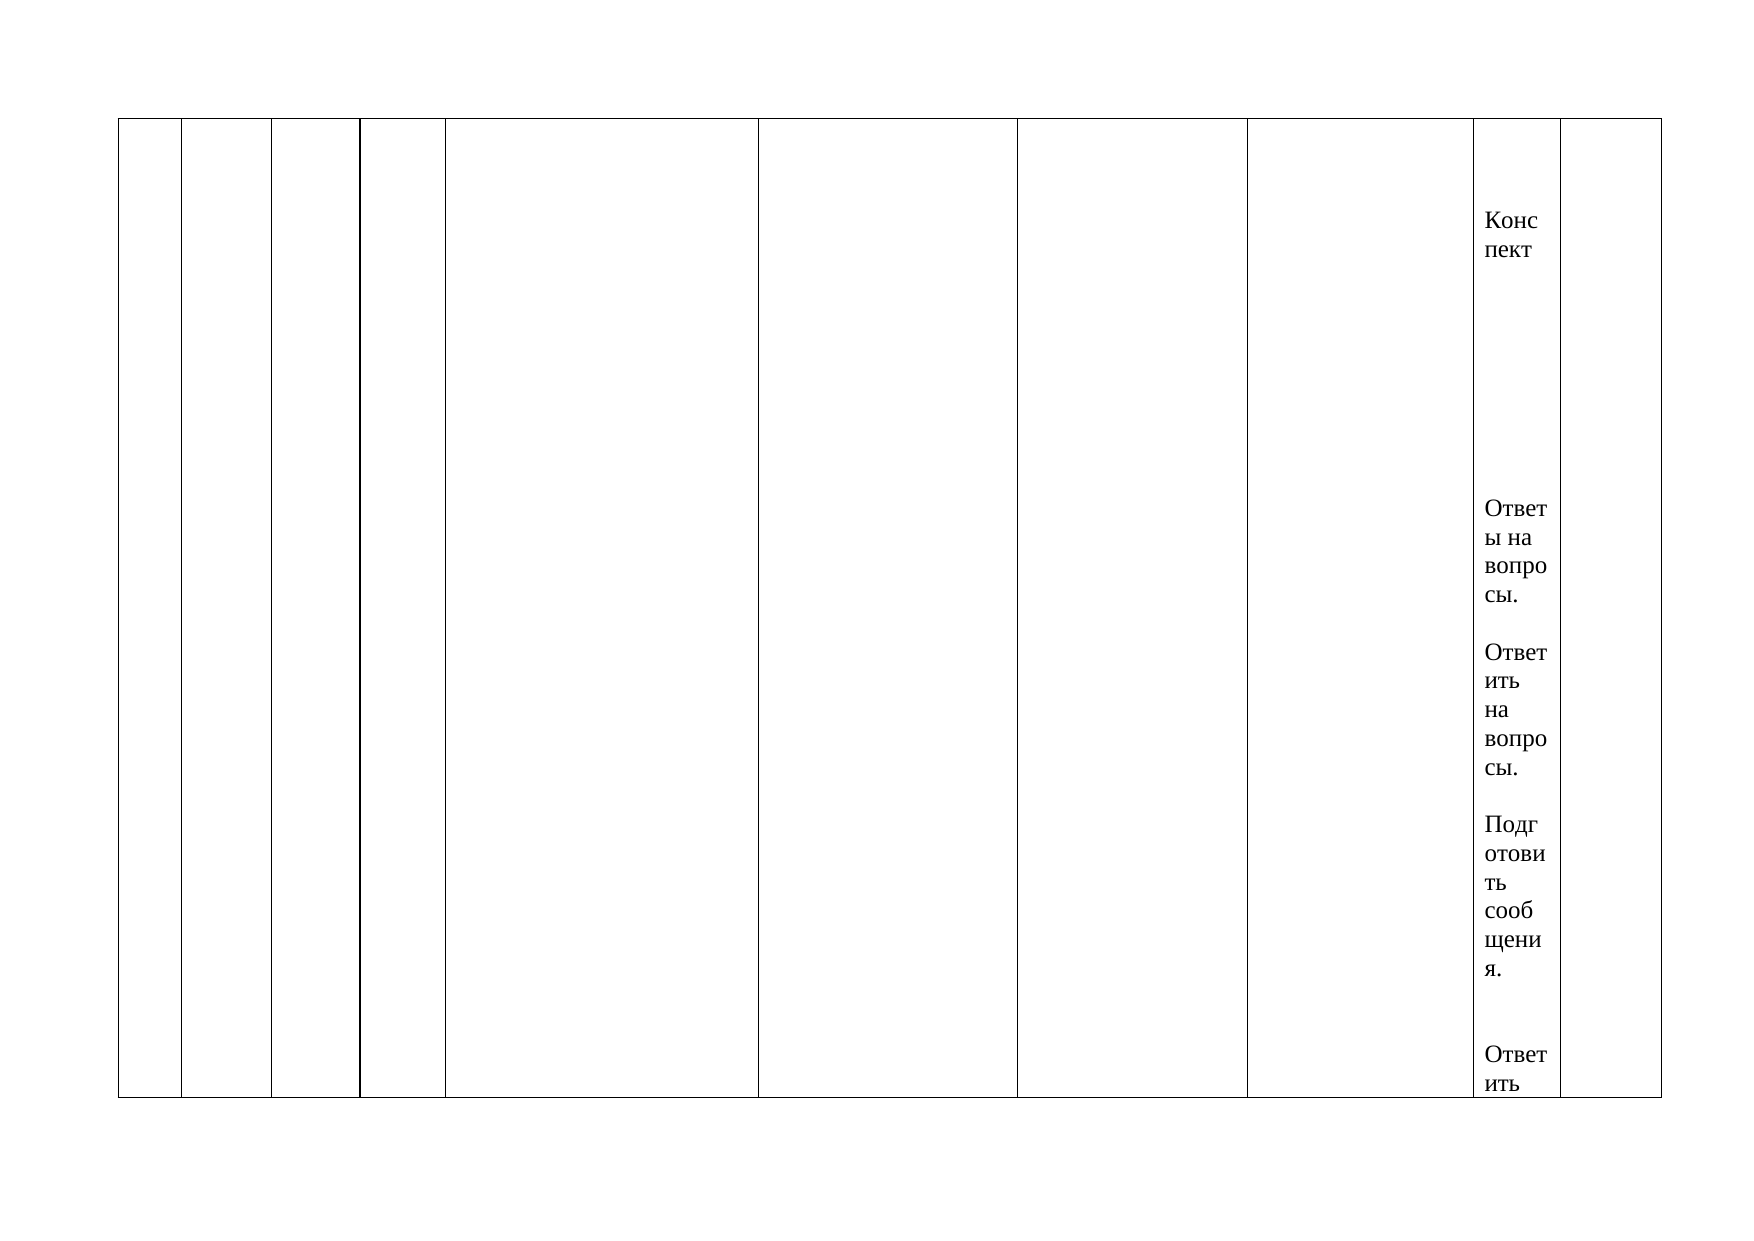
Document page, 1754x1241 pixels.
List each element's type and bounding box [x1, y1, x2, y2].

table_cell [1474, 119, 1560, 1097]
table_cell [1018, 119, 1247, 1097]
table_cell [361, 119, 445, 1097]
table_cell [1561, 119, 1661, 1097]
table_cell [272, 119, 359, 1097]
table_cell [182, 119, 271, 1097]
table_cell [446, 119, 758, 1097]
table_cell [759, 119, 1017, 1097]
table_cell [1248, 119, 1473, 1097]
table_cell [119, 119, 181, 1097]
